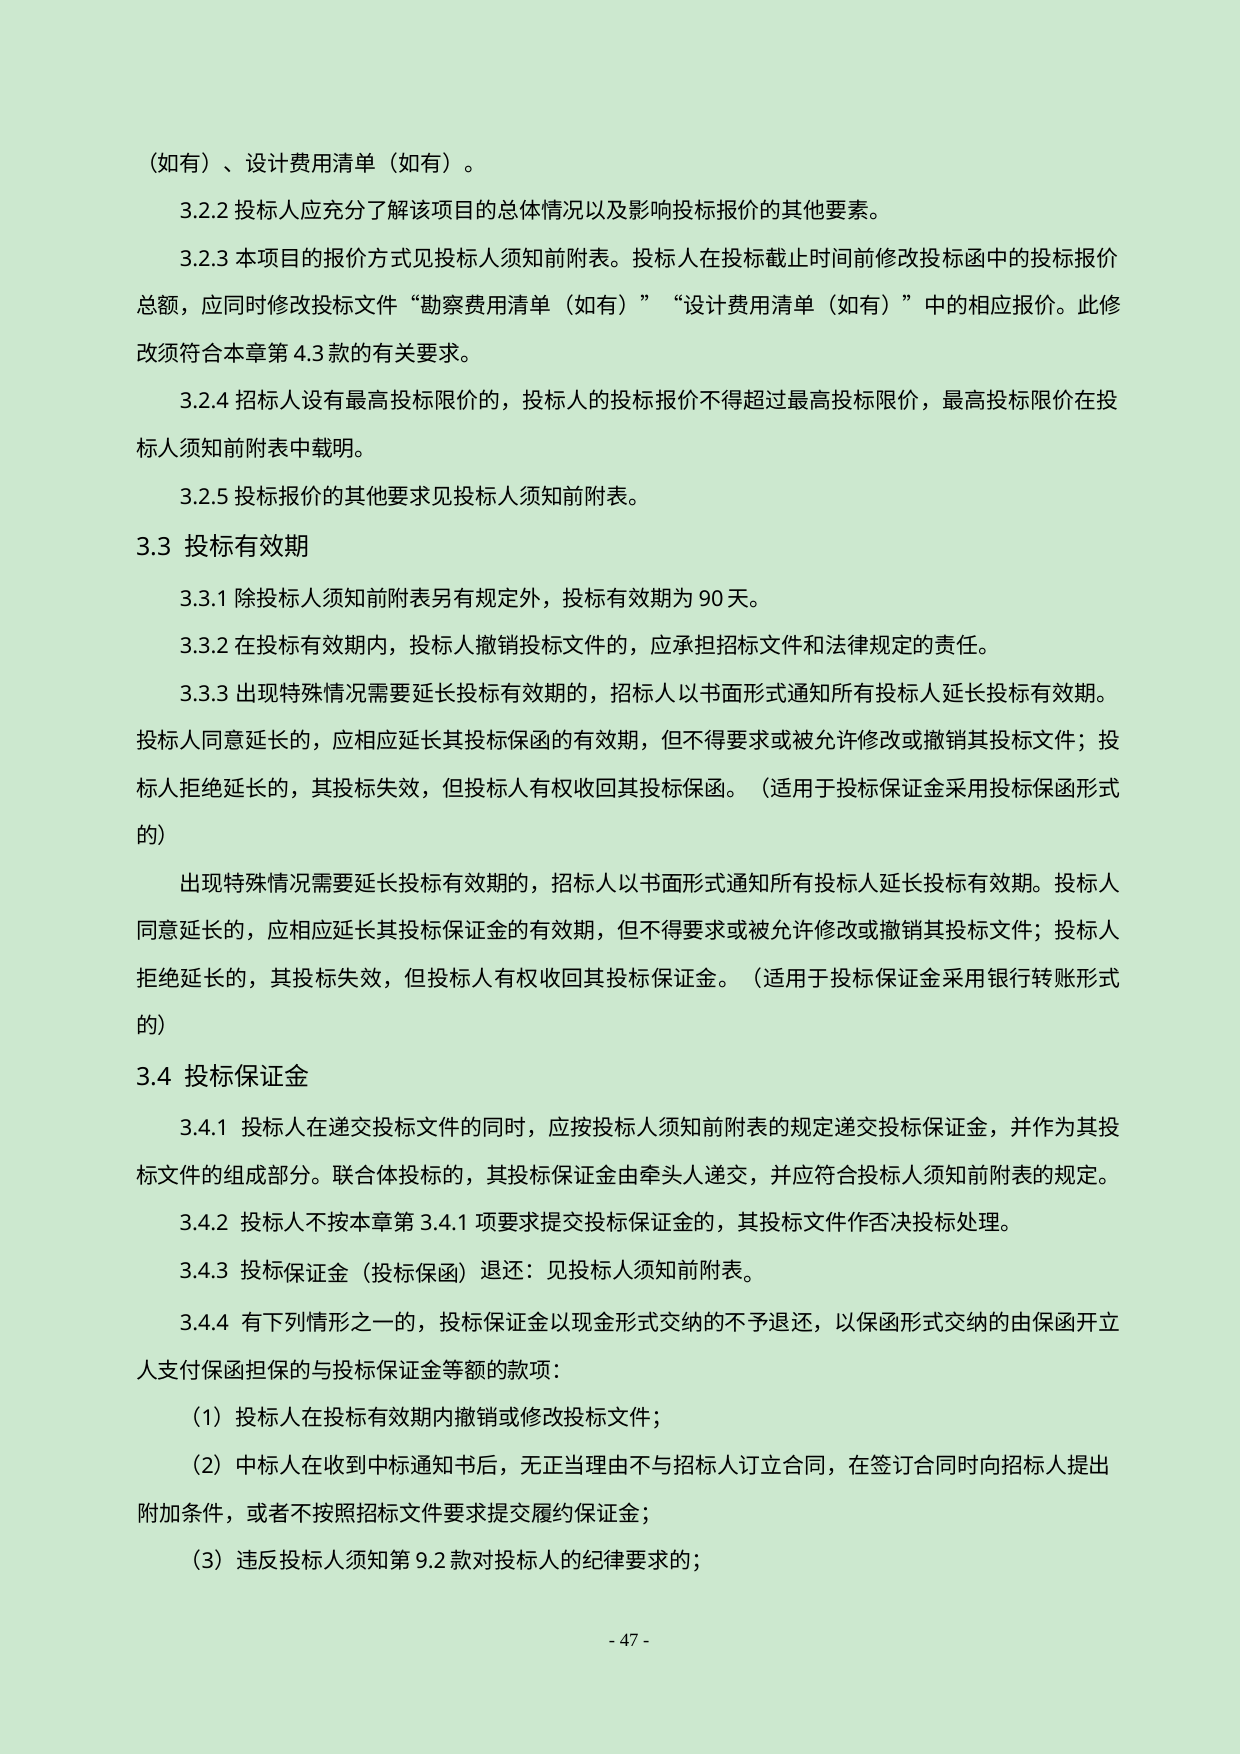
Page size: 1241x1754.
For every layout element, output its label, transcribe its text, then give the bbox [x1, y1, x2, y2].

text 3.2.5 投标报价的其他要求见投标人须知前附表。 [136, 479, 1122, 510]
text 3.2.2 投标人应充分了解该项目的总体情况以及影响投标报价的其他要素。 [136, 193, 1122, 225]
text （1）投标人在投标有效期内撤销或修改投标文件； [137, 1400, 1122, 1432]
text （3）违反投标人须知第9.2款对投标人的纪律要求的； [136, 1543, 1122, 1575]
subtitle 3.4 投标保证金 [136, 1056, 1122, 1092]
text 3.4.2 投标人不按本章第 3.4.1 项要求提交投标保证金的，其投标文件作否决投标处理。 [137, 1205, 1122, 1237]
subtitle 3.3 投标有效期 [136, 526, 1122, 562]
text （2）中标人在收到中标通知书后，无正当理由不与招标人订立合同，在签订合同时向招标人提出附加条件，或者不按照招标文件要求提交履约保证金； [137, 1448, 1122, 1527]
text 3.4.1 投标人在递交投标文件的同时，应按投标人须知前附表的规定递交投标保证金，并作为其投标文件的组成部分。联合体投标的，其投标保证金由牵头人递交，并应符合投标人须知前附表的规定。 [136, 1110, 1122, 1189]
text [136, 146, 1122, 177]
text 3.2.3 本项目的报价方式见投标人须知前附表。投标人在投标截止时间前修改投标函中的投标报价总额，应同时修改投标文件“勘察费用清单（如有）”“设计费用清单（如有）”中的相应报价。此修改须符合本章第4.3款的有关要求。 [136, 241, 1122, 368]
text 3.4.4 有下列情形之一的，投标保证金以现金形式交纳的不予退还，以保函形式交纳的由保函开立人支付保函担保的与投标保证金等额的款项： [136, 1305, 1122, 1384]
text 3.2.4 招标人设有最高投标限价的，投标人的投标报价不得超过最高投标限价，最高投标限价在投标人须知前附表中载明。 [136, 383, 1122, 463]
text 3.3.1 除投标人须知前附表另有规定外，投标有效期为90天。 [136, 581, 1122, 612]
text 3.4.3 投标保证金（投标保函）退还：见投标人须知前附表。 [137, 1253, 1122, 1288]
text 出现特殊情况需要延长投标有效期的，招标人以书面形式通知所有投标人延长投标有效期。投标人同意延长的，应相应延长其投标保证金的有效期，但不得要求或被允许修改或撤销其投标文件；投标人拒绝延长的，其投标失效，但投标人有权收回其投标保证金。（适用于投标保证金采用银行转账形式的） [136, 866, 1122, 1040]
text 3.3.3 出现特殊情况需要延长投标有效期的，招标人以书面形式通知所有投标人延长投标有效期。投标人同意延长的，应相应延长其投标保函的有效期，但不得要求或被允许修改或撤销其投标文件；投标人拒绝延长的，其投标失效，但投标人有权收回其投标保函。（适用于投标保证金采用投标保函形式的） [136, 676, 1122, 850]
text 3.3.2 在投标有效期内，投标人撤销投标文件的，应承担招标文件和法律规定的责任。 [136, 628, 1122, 660]
